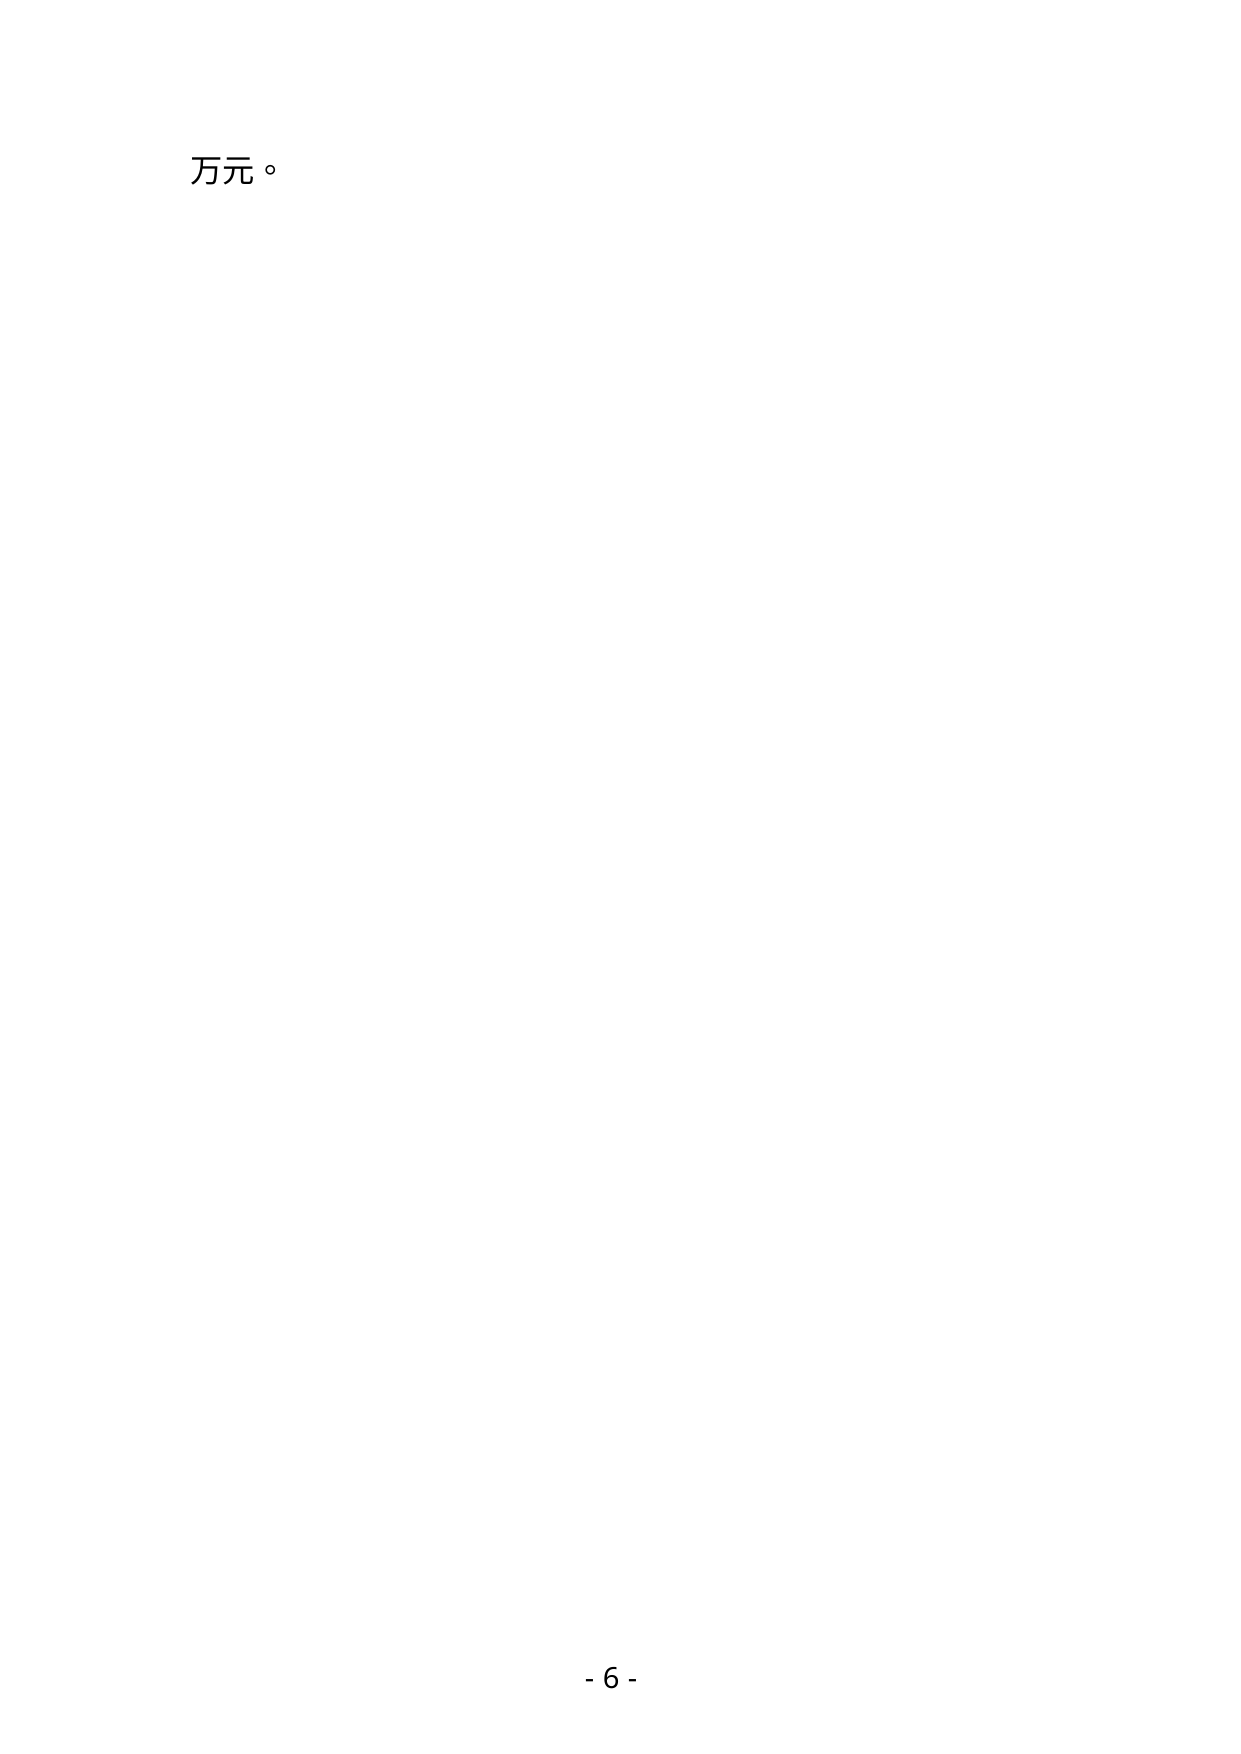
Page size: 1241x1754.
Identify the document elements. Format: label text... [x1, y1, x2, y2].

text 万元。 [190, 149, 1054, 191]
